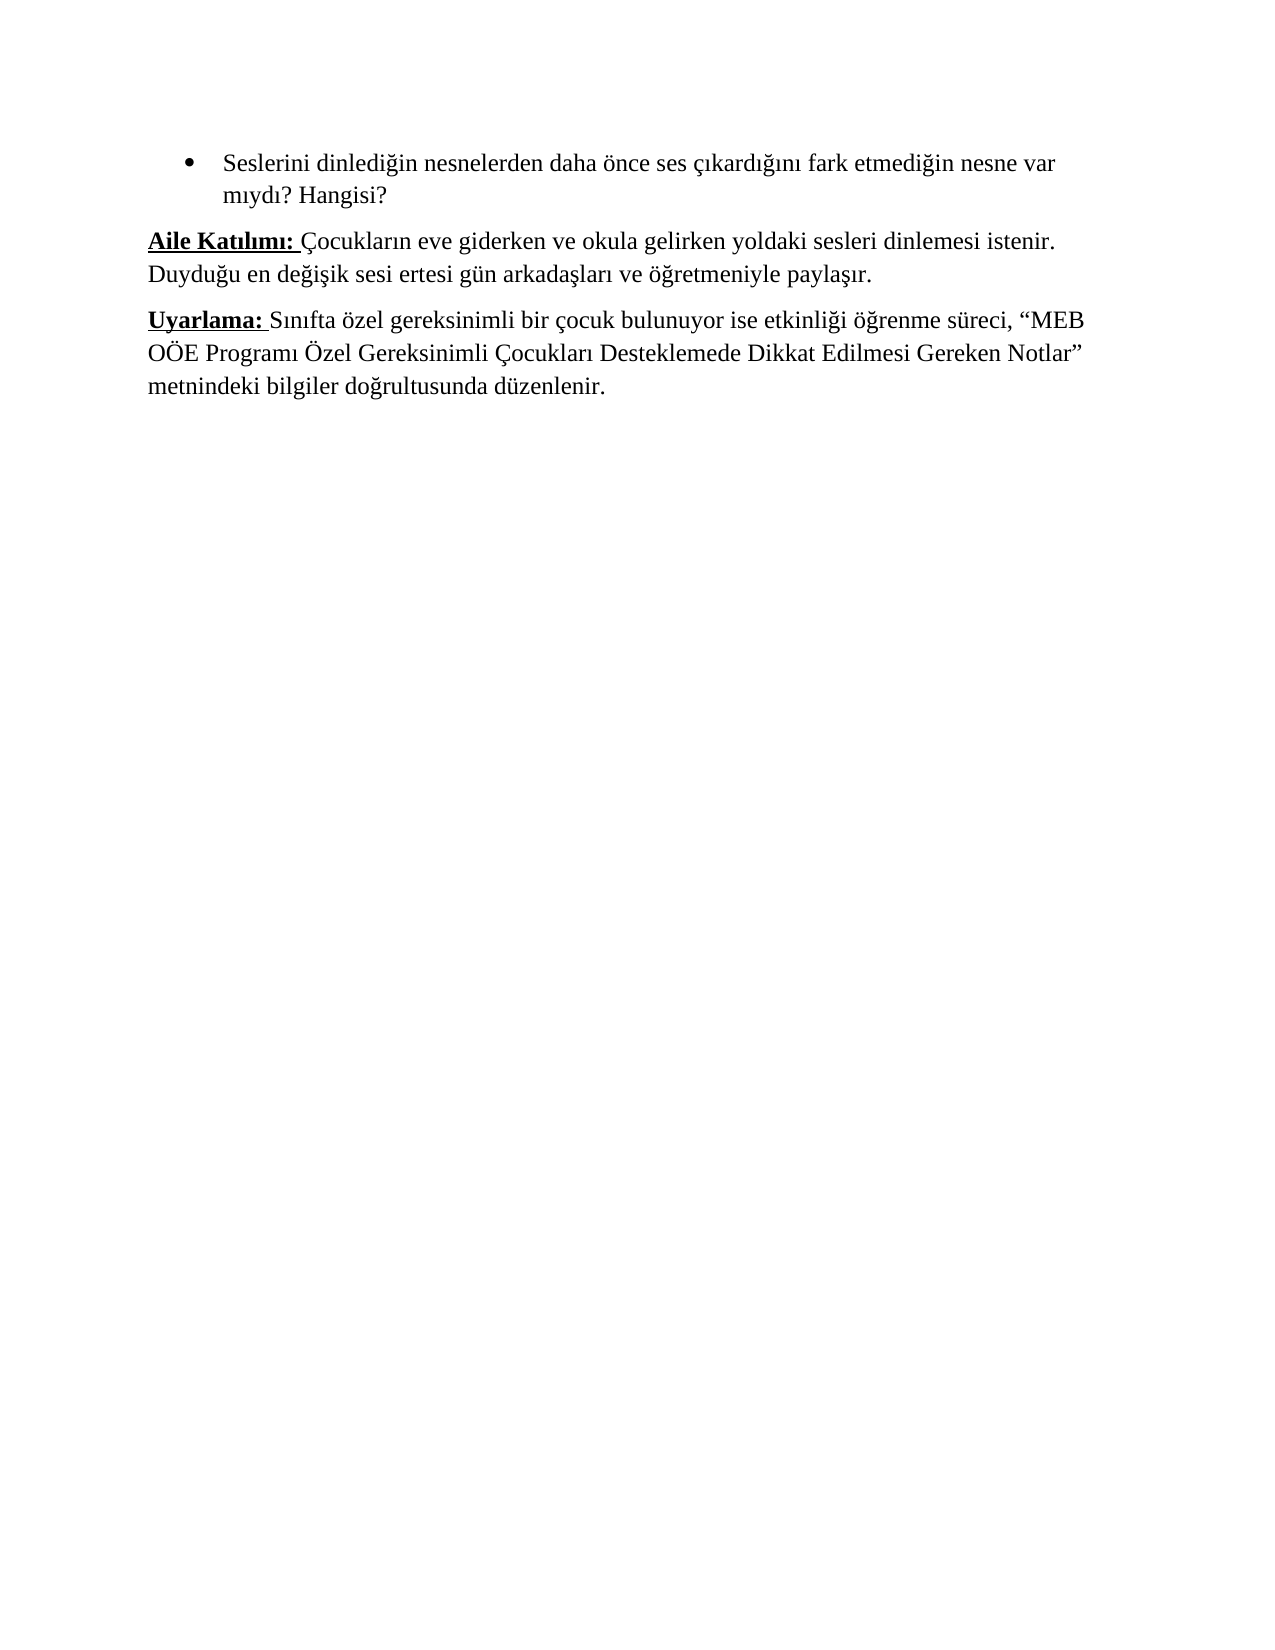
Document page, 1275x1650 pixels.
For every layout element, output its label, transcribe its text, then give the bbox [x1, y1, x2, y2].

text Aile Katılımı: Çocukların eve giderken ve okula gelirken yoldaki sesleri dinlemesi istenir. Duyduğu en değişik sesi ertesi gün arkadaşları ve öğretmeniyle paylaşır. [148, 226, 1127, 288]
text Uyarlama: Sınıfta özel gereksinimli bir çocuk bulunuyor ise etkinliği öğrenme süreci, “MEB OÖE Programı Özel Gereksinimli Çocukları Desteklemede Dikkat Edilmesi Gereken Notlar” metnindeki bilgiler doğrultusunda düzenlenir. [148, 305, 1127, 399]
list Seslerini dinlediğin nesnelerden daha önce ses çıkardığını fark etmediğin nesne var mıydı? Hangisi? [185, 148, 1127, 209]
